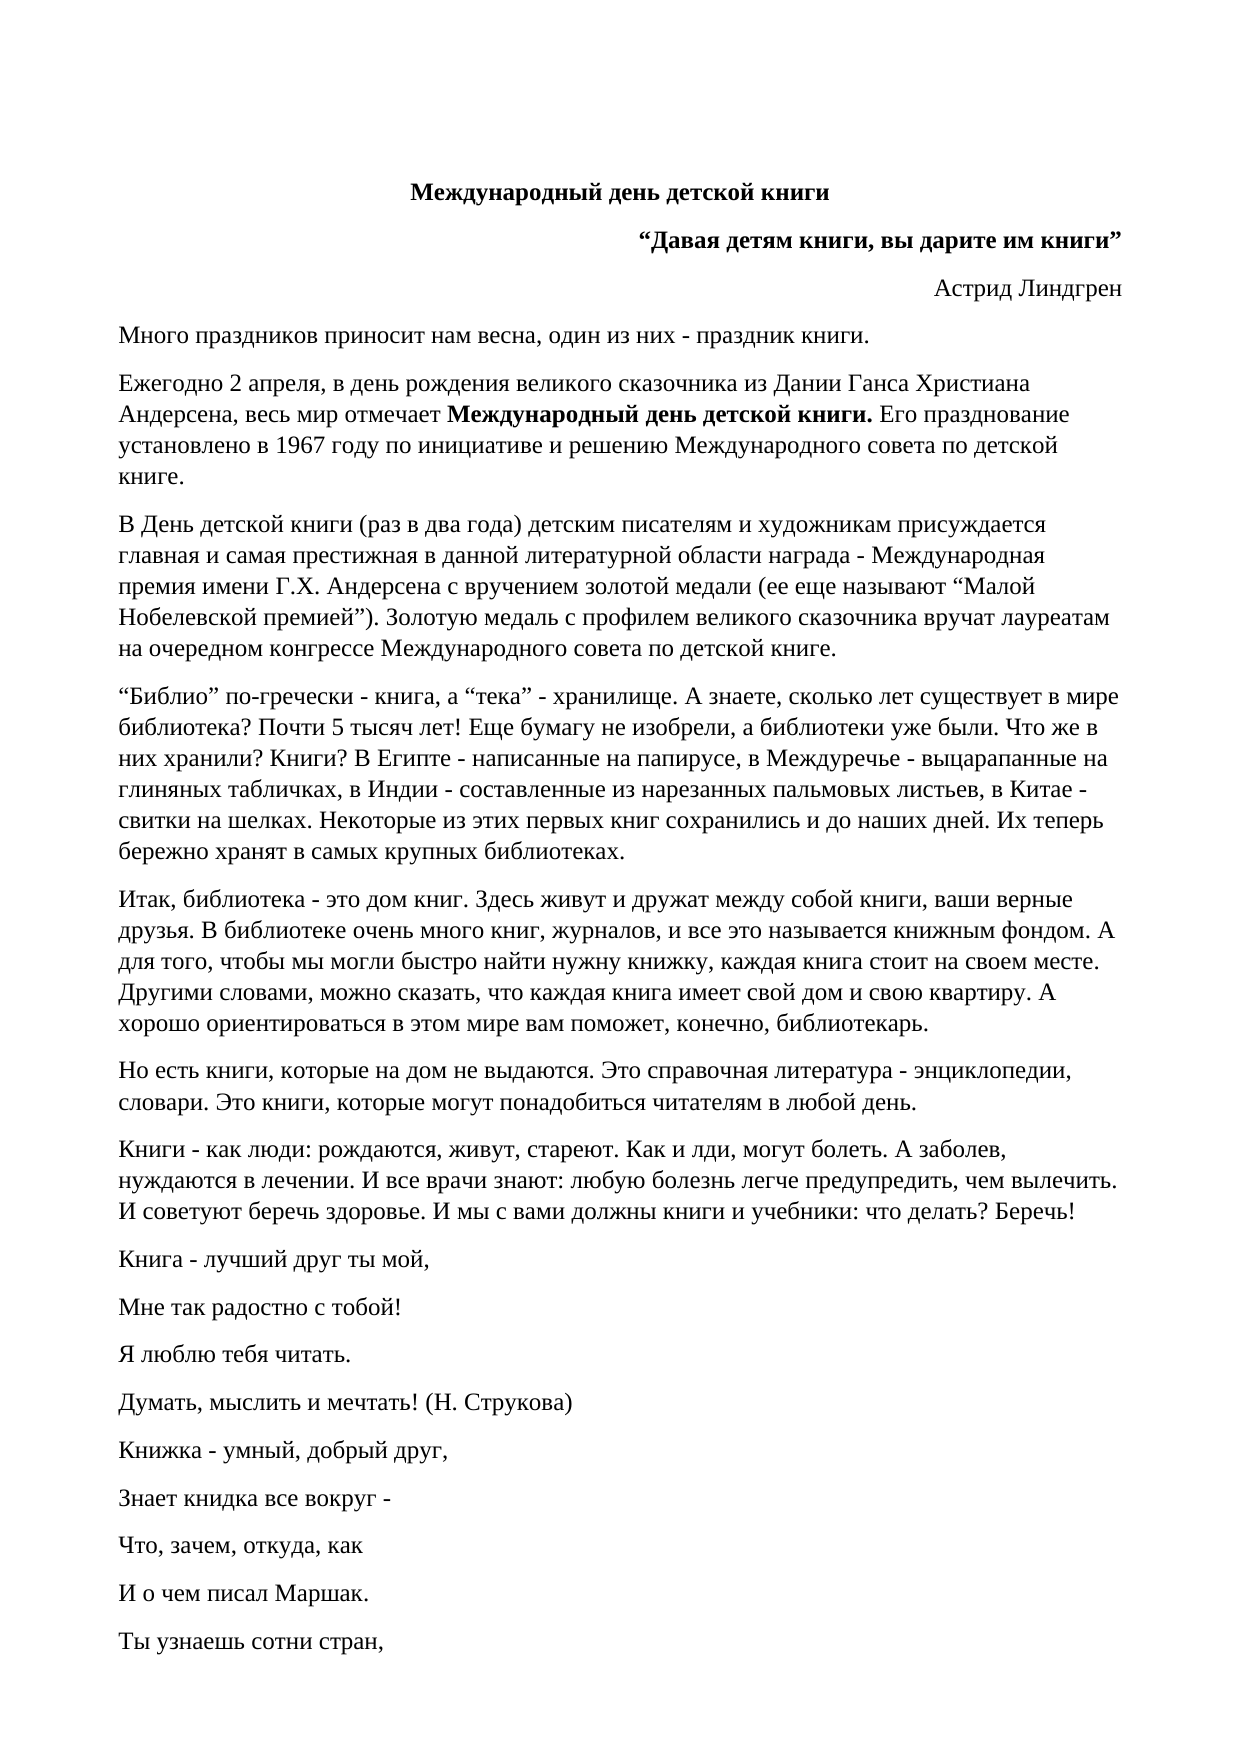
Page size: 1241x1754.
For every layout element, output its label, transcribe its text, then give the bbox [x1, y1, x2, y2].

text Много праздников приносит нам весна, один из них - праздник книги. [118, 320, 1122, 349]
text Думать, мыслить и мечтать! (Н. Струкова) [118, 1387, 1122, 1416]
text Ты узнаешь сотни стран, [118, 1626, 1122, 1654]
text И о чем писал Маршак. [118, 1578, 1122, 1607]
text “Библио” по-гречески - книга, а “тека” - хранилище. А знаете, сколько лет существует в мире библиотека? Почти 5 тысяч лет! Еще бумагу не изобрели, а библиотеки уже были. Что же в них хранили? Книги? В Египте - написанные на папирусе, в Междуречье - выцарапанные на глиняных табличках, в Индии - составленные из нарезанных пальмовых листьев, в Китае - свитки на шелках. Некоторые из этих первых книг сохранились и до наших дней. Их теперь бережно хранят в самых крупных библиотеках. [118, 681, 1122, 865]
text Астрид Линдгрен [118, 273, 1122, 301]
text Международный день детской книги [118, 177, 1122, 206]
text Книга - лучший друг ты мой, [118, 1244, 1122, 1273]
text “Давая детям книги, вы дарите им книги” [118, 225, 1122, 254]
text Я люблю тебя читать. [118, 1339, 1122, 1368]
text В День детской книги (раз в два года) детским писателям и художникам присуждается главная и самая престижная в данной литературной области награда - Международная премия имени Г.Х. Андерсена с вручением золотой медали (ее еще называют “Малой Нобелевской премией”). Золотую медаль с профилем великого сказочника вручат лауреатам на очередном конгрессе Международного совета по детской книге. [118, 509, 1122, 662]
text Мне так радостно с тобой! [118, 1292, 1122, 1321]
text Итак, библиотека - это дом книг. Здесь живут и дружат между собой книги, ваши верные друзья. В библиотеке очень много книг, журналов, и все это называется книжным фондом. А для того, чтобы мы могли быстро найти нужну книжку, каждая книга стоит на своем месте. Другими словами, можно сказать, что каждая книга имеет свой дом и свою квартиру. А хорошо ориентироваться в этом мире вам поможет, конечно, библиотекарь. [118, 884, 1122, 1037]
text Знает книдка все вокруг - [118, 1483, 1122, 1511]
text Ежегодно 2 апреля, в день рождения великого сказочника из Дании Ганса Христиана Андерсена, весь мир отмечает Международный день детской книги. Его празднование установлено в 1967 году по инициативе и решению Международного совета по детской книге. [118, 368, 1122, 490]
text Книжка - умный, добрый друг, [118, 1435, 1122, 1464]
text Что, зачем, откуда, как [118, 1530, 1122, 1559]
text Книги - как люди: рождаются, живут, стареют. Как и лди, могут болеть. А заболев, нуждаются в лечении. И все врачи знают: любую болезнь легче предупредить, чем вылечить. И советуют беречь здоровье. И мы с вами должны книги и учебники: что делать? Беречь! [118, 1134, 1122, 1225]
text Но есть книги, которые на дом не выдаются. Это справочная литература - энциклопедии, словари. Это книги, которые могут понадобиться читателям в любой день. [118, 1056, 1122, 1115]
